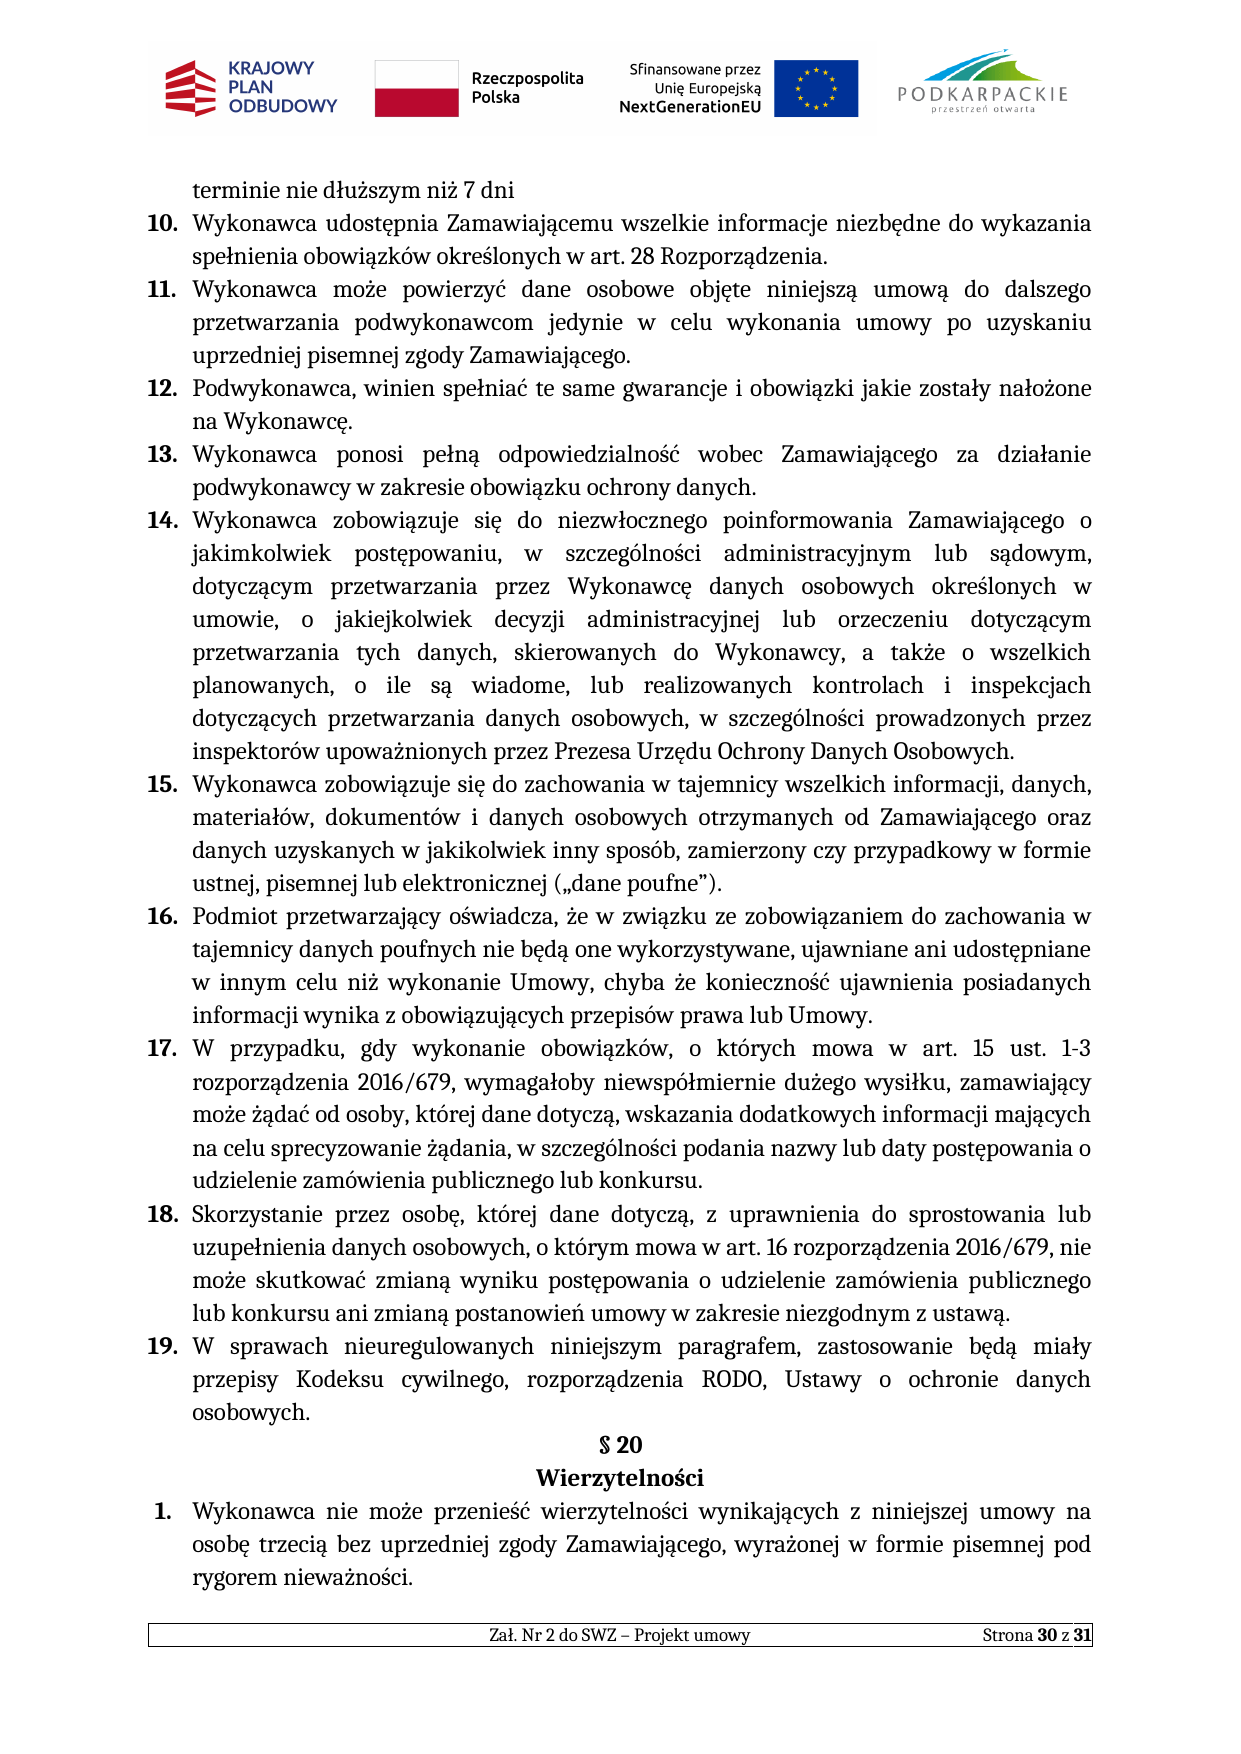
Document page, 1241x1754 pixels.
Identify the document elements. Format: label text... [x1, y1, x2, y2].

list Skorzystanie przez osobę, której dane dotyczą, z uprawnienia do sprostowania lub uzupełnienia danych osobowych, o którym mowa w art. 16 rozporządzenia 2016/679, nie może skutkować zmianą wyniku postępowania o udzielenie zamówienia publicznego lub konkursu ani zmianą postanowień umowy w zakresie niezgodnym z ustawą. [148, 1199, 1093, 1327]
list Wykonawca może powierzyć dane osobowe objęte niniejszą umową do dalszego przetwarzania podwykonawcom jedynie w celu wykonania umowy po uzyskaniu uprzedniej pisemnej zgody Zamawiającego. [148, 275, 1093, 370]
list Wykonawca udostępnia Zamawiającemu wszelkie informacje niezbędne do wykazania spełnienia obowiązków określonych w art. 28 Rozporządzenia. [148, 209, 1093, 271]
picture [147, 27, 1089, 136]
list Wykonawca nie może przenieść wierzytelności wynikających z niniejszej umowy na osobę trzecią bez uprzedniej zgody Zamawiającego, wyrażonej w formie pisemnej pod rygorem nieważności. [154, 1497, 1093, 1591]
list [148, 176, 1093, 204]
list W przypadku, gdy wykonanie obowiązków, o których mowa w art. 15 ust. 1-3 rozporządzenia 2016/679, wymagałoby niewspółmiernie dużego wysiłku, zamawiający może żądać od osoby, której dane dotyczą, wskazania dodatkowych informacji mających na celu sprecyzowanie żądania, w szczególności podania nazwy lub daty postępowania o udzielenie zamówienia publicznego lub konkursu. [148, 1034, 1093, 1195]
list Wykonawca zobowiązuje się do zachowania w tajemnicy wszelkich informacji, danych, materiałów, dokumentów i danych osobowych otrzymanych od Zamawiającego oraz danych uzyskanych w jakikolwiek inny sposób, zamierzony czy przypadkowy w formie ustnej, pisemnej lub elektronicznej („dane poufne”). [148, 770, 1093, 898]
list Podmiot przetwarzający oświadcza, że w związku ze zobowiązaniem do zachowania w tajemnicy danych poufnych nie będą one wykorzystywane, ujawniane ani udostępniane w innym celu niż wykonanie Umowy, chyba że konieczność ujawnienia posiadanych informacji wynika z obowiązujących przepisów prawa lub Umowy. [148, 902, 1093, 1030]
text Wierzytelności [148, 1464, 1093, 1492]
text § 20 [148, 1431, 1093, 1459]
list Wykonawca ponosi pełną odpowiedzialność wobec Zamawiającego za działanie podwykonawcy w zakresie obowiązku ochrony danych. [148, 440, 1093, 502]
list Wykonawca zobowiązuje się do niezwłocznego poinformowania Zamawiającego o jakimkolwiek postępowaniu, w szczególności administracyjnym lub sądowym, dotyczącym przetwarzania przez Wykonawcę danych osobowych określonych w umowie, o jakiejkolwiek decyzji administracyjnej lub orzeczeniu dotyczącym przetwarzania tych danych, skierowanych do Wykonawcy, a także o wszelkich planowanych, o ile są wiadome, lub realizowanych kontrolach i inspekcjach dotyczących przetwarzania danych osobowych, w szczególności prowadzonych przez inspektorów upoważnionych przez Prezesa Urzędu Ochrony Danych Osobowych. [148, 506, 1093, 766]
list Podwykonawca, winien spełniać te same gwarancje i obowiązki jakie zostały nałożone na Wykonawcę. [148, 374, 1093, 436]
list W sprawach nieuregulowanych niniejszym paragrafem, zastosowanie będą miały przepisy Kodeksu cywilnego, rozporządzenia RODO, Ustawy o ochronie danych osobowych. [148, 1332, 1093, 1426]
